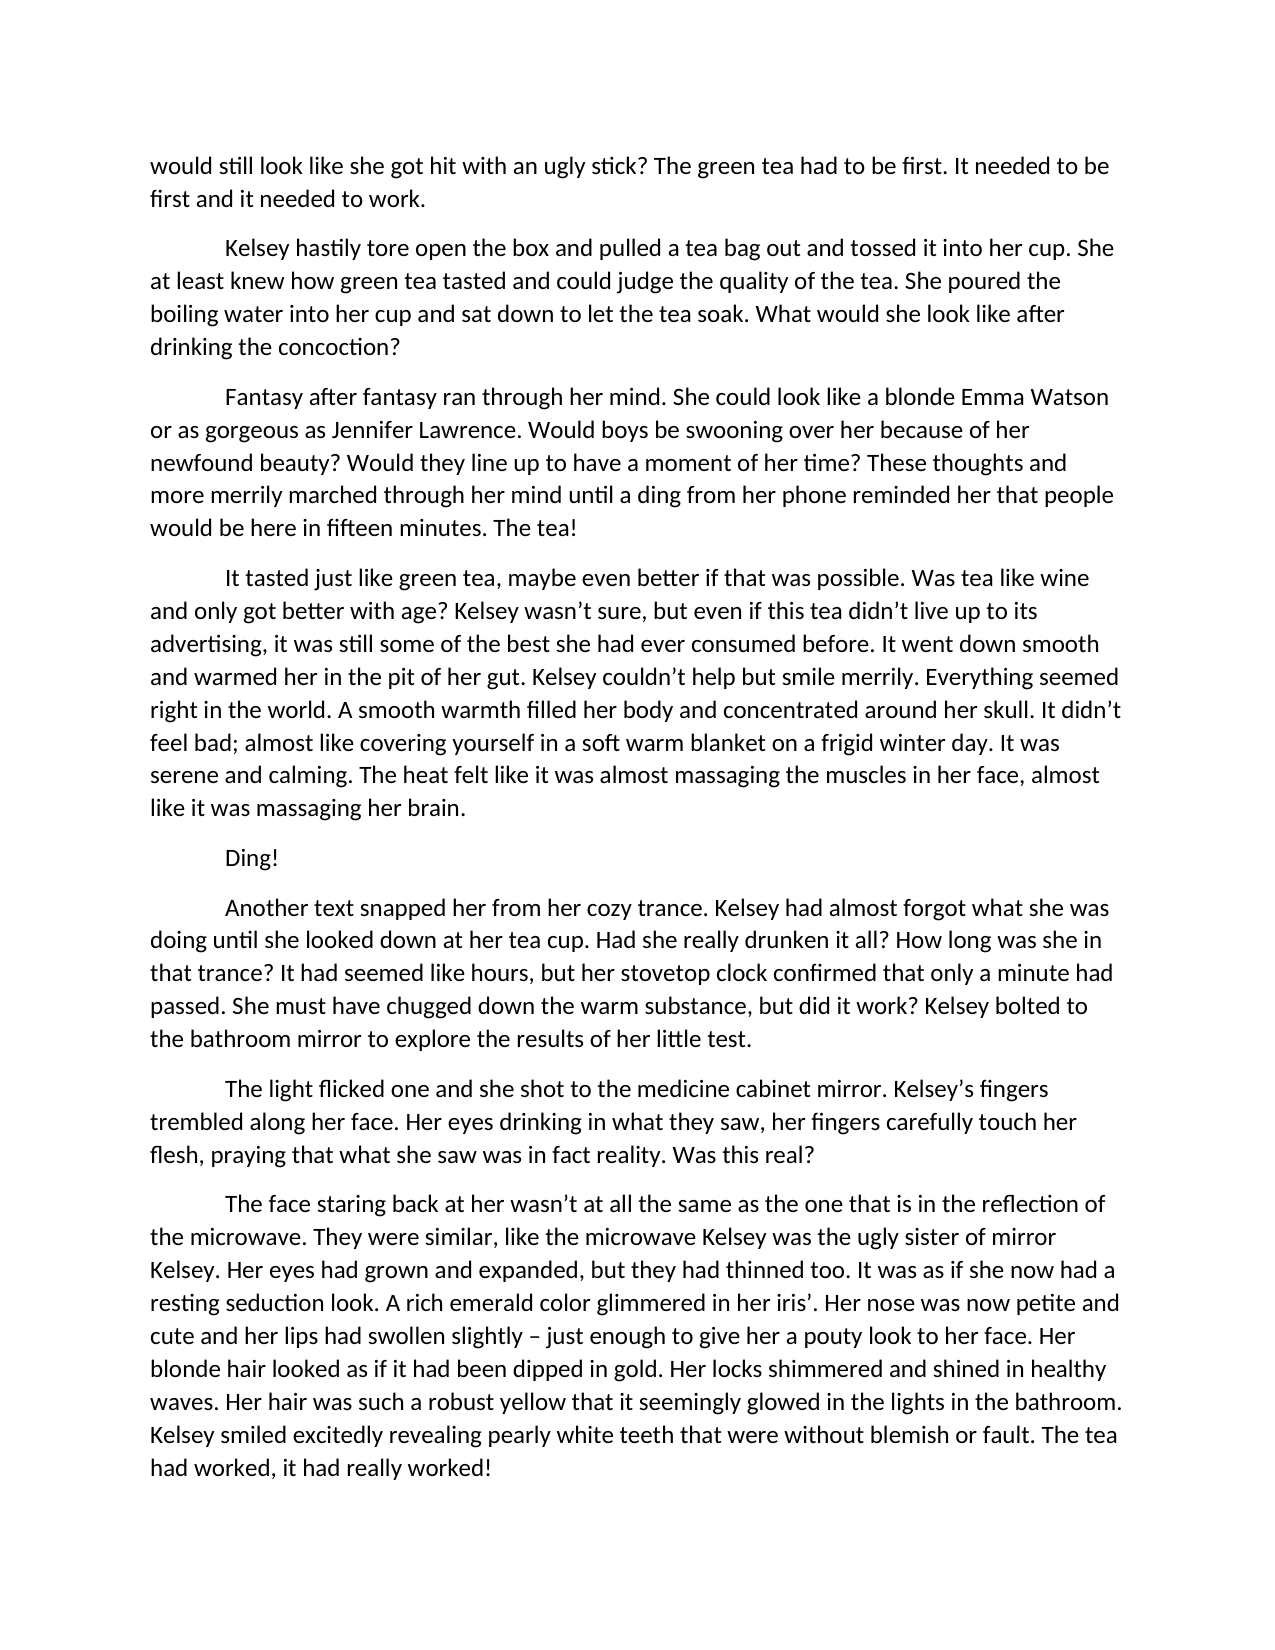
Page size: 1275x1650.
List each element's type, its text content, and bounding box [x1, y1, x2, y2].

text The light flicked one and she shot to the medicine cabinet mirror. Kelsey’s fingers trembled along her face. Her eyes drinking in what they saw, her fingers carefully touch her flesh, praying that what she saw was in fact reality. Was this real? [150, 1073, 1125, 1169]
text Another text snapped her from her cozy trance. Kelsey had almost forgot what she was doing until she looked down at her tea cup. Had she really drunken it all? How long was she in that trance? It had seemed like hours, but her stovetop clock confirmed that only a minute had passed. She must have chugged down the warm substance, but did it work? Kelsey bolted to the bathroom mirror to explore the results of her little test. [150, 892, 1125, 1054]
text The face staring back at her wasn’t at all the same as the one that is in the reflection of the microwave. They were similar, like the microwave Kelsey was the ugly sister of mirror Kelsey. Her eyes had grown and expanded, but they had thinned too. It was as if she now had a resting seduction look. A rich emerald color glimmered in her iris’. Her nose was now petite and cute and her lips had swollen slightly – just enough to give her a pouty look to her face. Her blonde hair looked as if it had been dipped in gold. Her locks shimmered and shined in healthy waves. Her hair was such a robust yellow that it seemingly glowed in the lights in the bathroom. Kelsey smiled excitedly revealing pearly white teeth that were without blemish or fault. The tea had worked, it had really worked! [150, 1188, 1125, 1482]
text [150, 150, 1125, 213]
text Fantasy after fantasy ran through her mind. She could look like a blonde Emma Watson or as gorgeous as Jennifer Lawrence. Would boys be swooning over her because of her newfound beauty? Would they line up to have a moment of her time? These thoughts and more merrily marched through her mind until a ding from her phone reminded her that people would be here in fifteen minutes. The tea! [150, 381, 1125, 543]
text Kelsey hastily tore open the box and pulled a tea bag out and tossed it into her cup. She at least knew how green tea tasted and could judge the quality of the tea. She poured the boiling water into her cup and sat down to let the tea soak. What would she look like after drinking the concoction? [150, 232, 1125, 362]
text Ding! [150, 842, 1125, 873]
text It tasted just like green tea, maybe even better if that was possible. Was tea like wine and only got better with age? Kelsey wasn’t sure, but even if this tea didn’t live up to its advertising, it was still some of the best she had ever consumed before. It went down smooth and warmed her in the pit of her gut. Kelsey couldn’t help but smile merrily. Everything seemed right in the world. A smooth warmth filled her body and concentrated around her skull. It didn’t feel bad; almost like covering yourself in a soft warm blanket on a frigid winter day. It was serene and calming. The heat felt like it was almost massaging the muscles in her face, almost like it was massaging her brain. [150, 562, 1125, 823]
